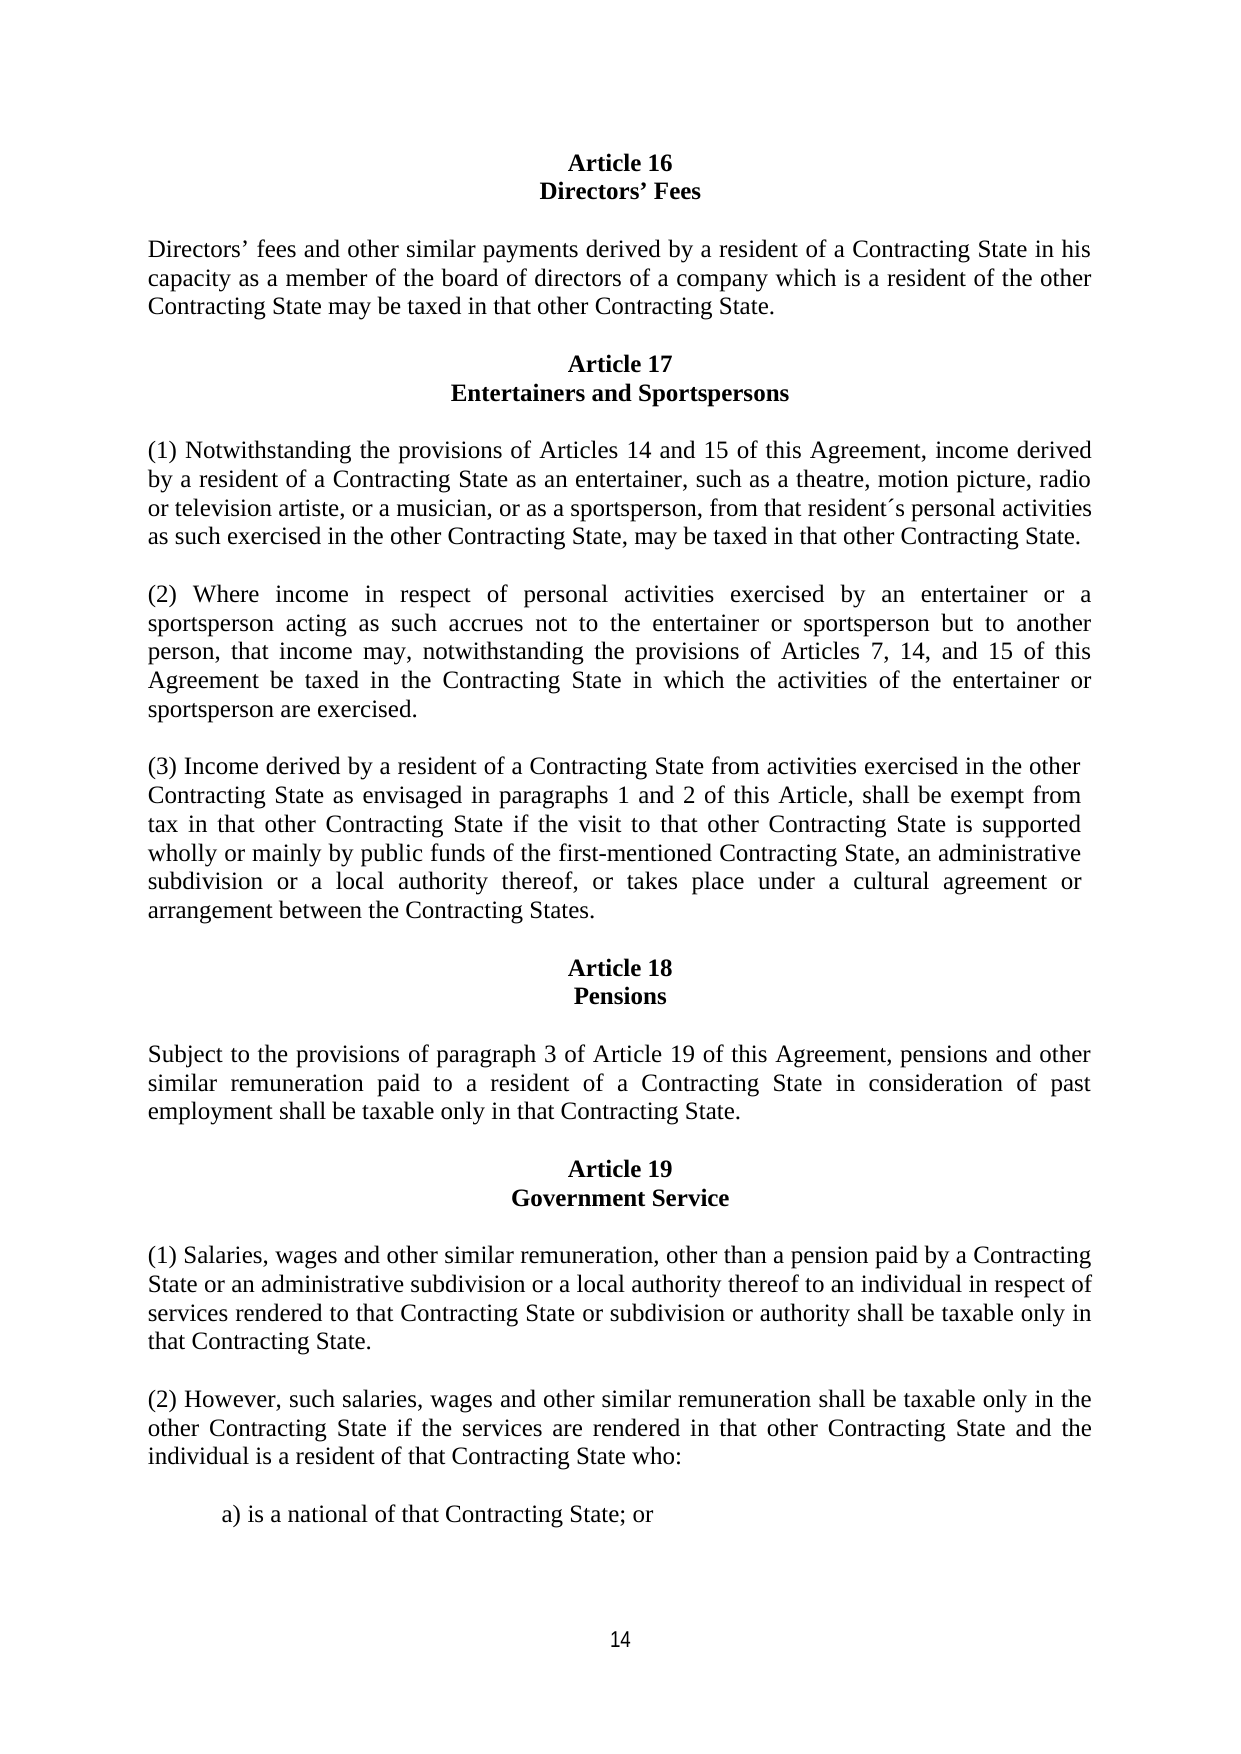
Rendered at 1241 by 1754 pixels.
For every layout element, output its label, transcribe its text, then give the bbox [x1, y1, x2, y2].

text Subject to the provisions of paragraph 3 of Article 19 of this Agreement, pensions and other similar remuneration paid to a resident of a Contracting State in consideration of past employment shall be taxable only in that Contracting State. [148, 1039, 1093, 1125]
text (1) Salaries, wages and other similar remuneration, other than a pension paid by a Contracting State or an administrative subdivision or a local authority thereof to an individual in respect of services rendered to that Contracting State or subdivision or authority shall be taxable only in that Contracting State. [148, 1240, 1093, 1355]
text Directors’ fees and other similar payments derived by a resident of a Contracting State in his capacity as a member of the board of directors of a company which is a resident of the other Contracting State may be taxed in that other Contracting State. [148, 234, 1093, 320]
text Government Service [148, 1183, 1093, 1211]
text Article 18 [148, 953, 1093, 981]
text Directors’ Fees [148, 176, 1093, 205]
text (2) However, such salaries, wages and other similar remuneration shall be taxable only in the other Contracting State if the services are rendered in that other Contracting State and the individual is a resident of that Contracting State who: [148, 1384, 1093, 1470]
text (3) Income derived by a resident of a Contracting State from activities exercised in the other Contracting State as envisaged in paragraphs 1 and 2 of this Article, shall be exempt from tax in that other Contracting State if the visit to that other Contracting State is supported wholly or mainly by public funds of the first-mentioned Contracting State, an administrative subdivision or a local authority thereof, or takes place under a cultural agreement or arrangement between the Contracting States. [148, 751, 1082, 924]
text (1) Notwithstanding the provisions of Articles 14 and 15 of this Agreement, income derived by a resident of a Contracting State as an entertainer, such as a theatre, motion picture, radio or television artiste, or a musician, or as a sportsperson, from that resident´s personal activities as such exercised in the other Contracting State, may be taxed in that other Contracting State. [148, 435, 1093, 550]
text a) is a national of that Contracting State; or [221, 1499, 1093, 1528]
text Article 19 [148, 1154, 1093, 1183]
text Article 17 [148, 349, 1093, 378]
text Pensions [148, 981, 1093, 1010]
text (2) Where income in respect of personal activities exercised by an entertainer or a sportsperson acting as such accrues not to the entertainer or sportsperson but to another person, that income may, notwithstanding the provisions of Articles 7, 14, and 15 of this Agreement be taxed in the Contracting State in which the activities of the entertainer or sportsperson are exercised. [148, 579, 1093, 723]
text Entertainers and Sportspersons [148, 378, 1093, 406]
text Article 16 [148, 148, 1093, 176]
